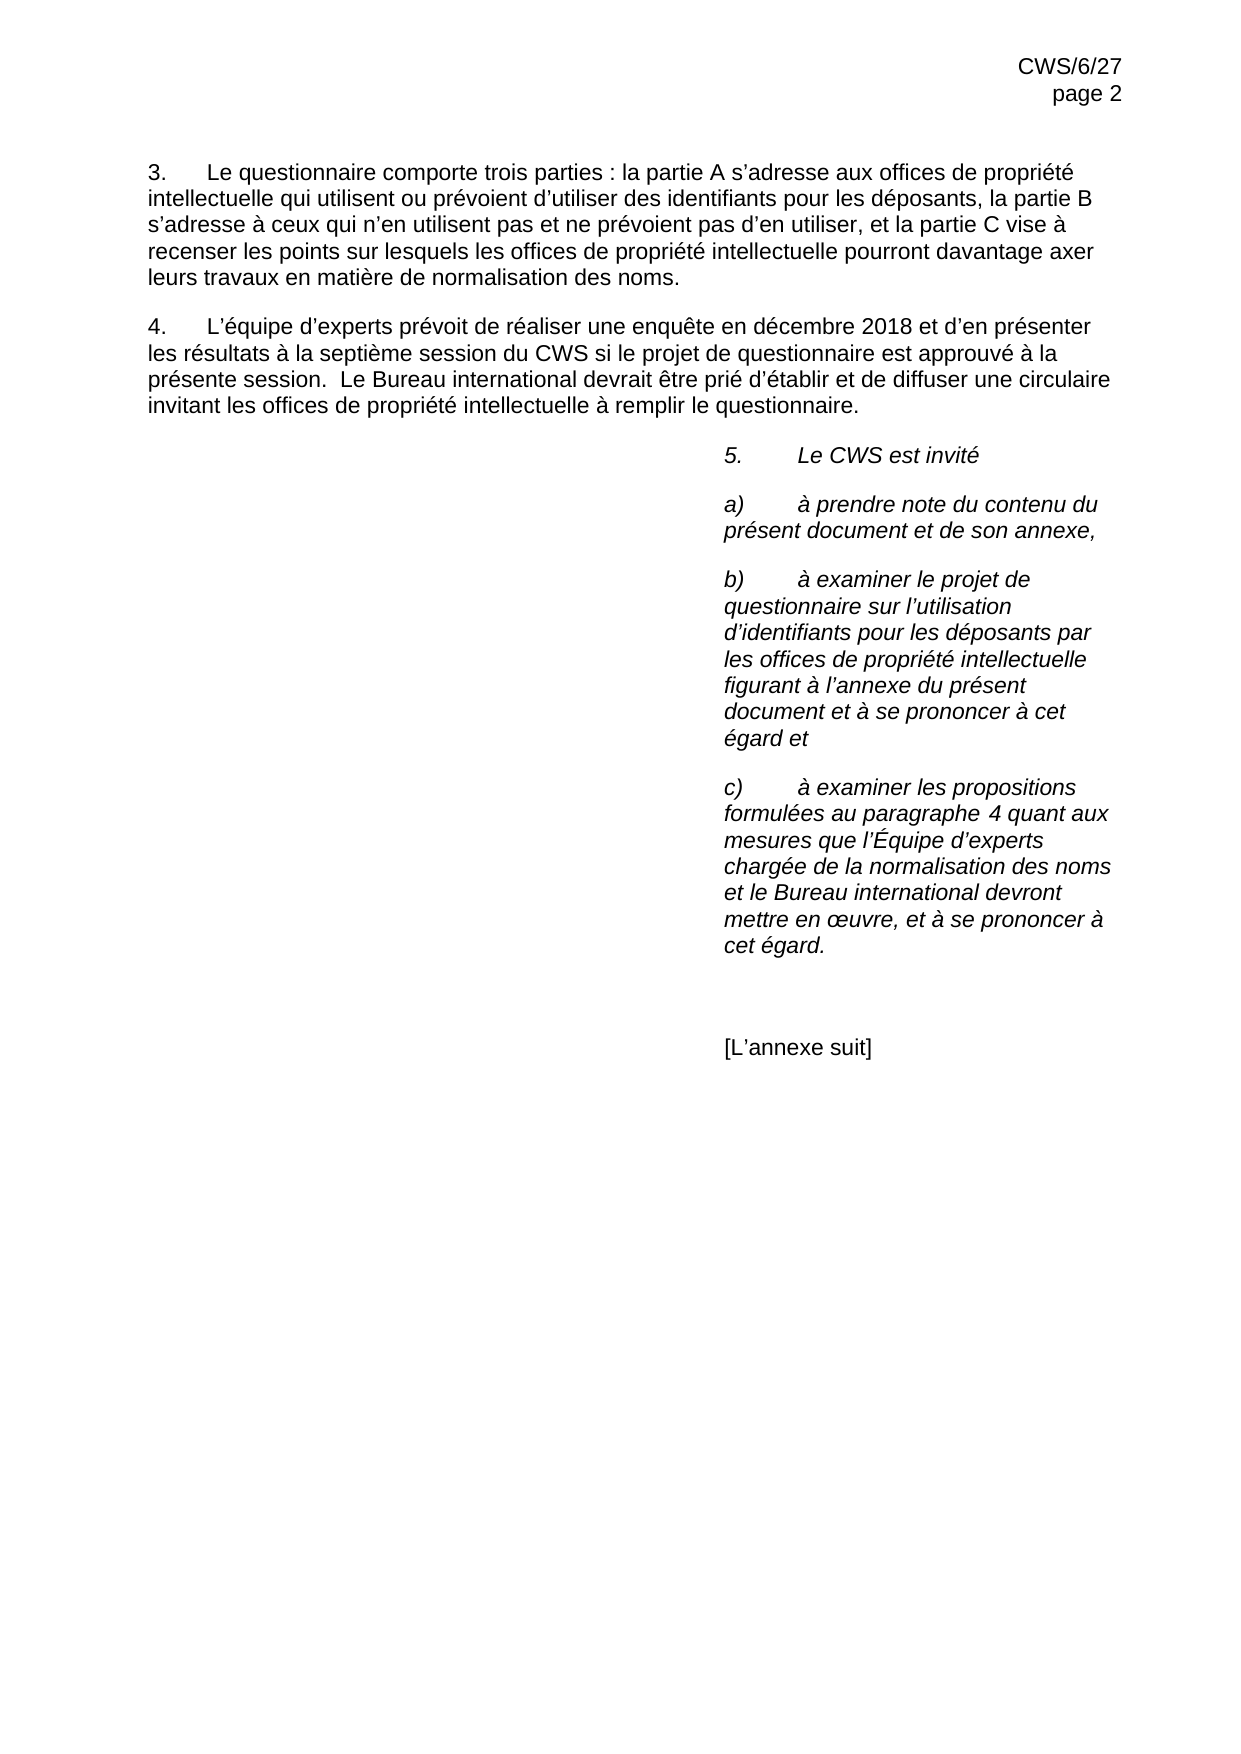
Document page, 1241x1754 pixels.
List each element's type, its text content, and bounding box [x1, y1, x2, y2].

text [L’annexe suit] [724, 1034, 1122, 1060]
text Le CWS est invité [724, 442, 1122, 468]
text Le questionnaire comporte trois parties : la partie A s’adresse aux offices de propriété intellectuelle qui utilisent ou prévoient d’utiliser des identifiants pour les déposants, la partie B s’adresse à ceux qui n’en utilisent pas et ne prévoient pas d’en utiliser, et la partie C vise à recenser les points sur lesquels les offices de propriété intellectuelle pourront davantage axer leurs travaux en matière de normalisation des noms. [148, 158, 1122, 290]
text L’équipe d’experts prévoit de réaliser une enquête en décembre 2018 et d’en présenter les résultats à la septième session du CWS si le projet de questionnaire est approuvé à la présente session. Le Bureau international devrait être prié d’établir et de diffuser une circulaire invitant les offices de propriété intellectuelle à remplir le questionnaire. [148, 313, 1122, 419]
list à examiner les propositions formulées au paragraphe 4 quant aux mesures que l’Équipe d’experts chargée de la normalisation des noms et le Bureau international devront mettre en œuvre, et à se prononcer à cet égard. [724, 774, 1122, 958]
list à prendre note du contenu du présent document et de son annexe, [724, 491, 1122, 543]
list à examiner le projet de questionnaire sur l’utilisation d’identifiants pour les déposants par les offices de propriété intellectuelle figurant à l’annexe du présent document et à se prononcer à cet égard et [724, 566, 1122, 751]
